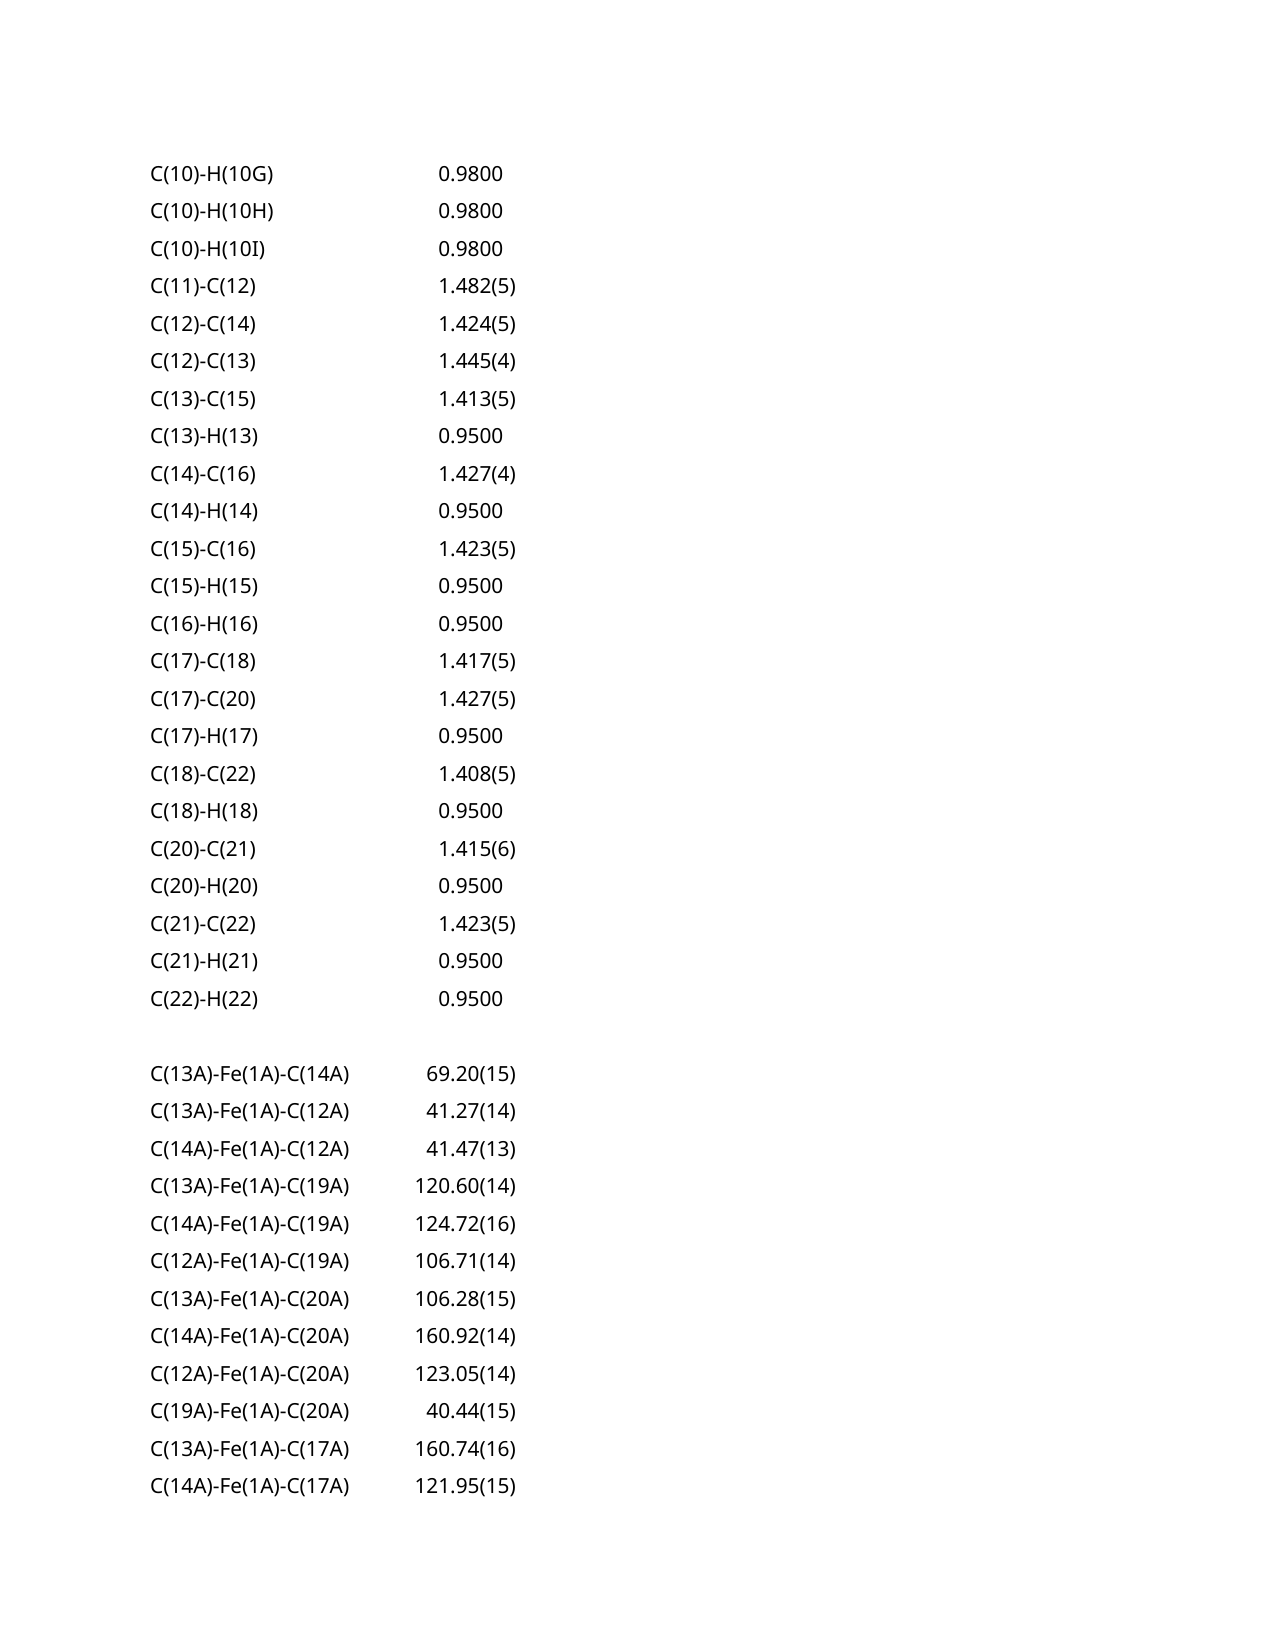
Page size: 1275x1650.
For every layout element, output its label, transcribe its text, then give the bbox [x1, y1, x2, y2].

text C(12)-C(14) 1.424(5) [150, 300, 1125, 337]
text C(15)-C(16) 1.423(5) [150, 525, 1125, 562]
text C(14A)-Fe(1A)-C(12A) 41.47(13) [150, 1125, 1125, 1162]
text C(16)-H(16) 0.9500 [150, 600, 1125, 637]
text C(10)-H(10G) 0.9800 [150, 150, 1125, 187]
text C(10)-H(10H) 0.9800 [150, 187, 1125, 225]
text C(19A)-Fe(1A)-C(20A) 40.44(15) [150, 1387, 1125, 1425]
text C(21)-H(21) 0.9500 [150, 937, 1125, 975]
text C(15)-H(15) 0.9500 [150, 562, 1125, 600]
text C(14)-H(14) 0.9500 [150, 487, 1125, 525]
text C(21)-C(22) 1.423(5) [150, 900, 1125, 937]
text C(14)-C(16) 1.427(4) [150, 450, 1125, 487]
text C(13A)-Fe(1A)-C(20A) 106.28(15) [150, 1275, 1125, 1312]
text C(12A)-Fe(1A)-C(20A) 123.05(14) [150, 1350, 1125, 1387]
text C(17)-C(20) 1.427(5) [150, 675, 1125, 712]
text C(22)-H(22) 0.9500 [150, 975, 1125, 1012]
text C(12)-C(13) 1.445(4) [150, 337, 1125, 375]
text C(12A)-Fe(1A)-C(19A) 106.71(14) [150, 1237, 1125, 1275]
text C(13)-H(13) 0.9500 [150, 412, 1125, 450]
text C(13)-C(15) 1.413(5) [150, 375, 1125, 412]
text C(13A)-Fe(1A)-C(14A) 69.20(15) [150, 1050, 1125, 1087]
text C(10)-H(10I) 0.9800 [150, 225, 1125, 262]
text C(18)-C(22) 1.408(5) [150, 750, 1125, 787]
text C(18)-H(18) 0.9500 [150, 787, 1125, 825]
text C(14A)-Fe(1A)-C(19A) 124.72(16) [150, 1200, 1125, 1237]
text C(20)-C(21) 1.415(6) [150, 825, 1125, 862]
text C(13A)-Fe(1A)-C(17A) 160.74(16) [150, 1425, 1125, 1462]
text C(13A)-Fe(1A)-C(19A) 120.60(14) [150, 1162, 1125, 1200]
text C(17)-C(18) 1.417(5) [150, 637, 1125, 675]
text C(17)-H(17) 0.9500 [150, 712, 1125, 750]
text C(11)-C(12) 1.482(5) [150, 262, 1125, 300]
text C(20)-H(20) 0.9500 [150, 862, 1125, 900]
text C(14A)-Fe(1A)-C(17A) 121.95(15) [150, 1462, 1125, 1500]
text C(13A)-Fe(1A)-C(12A) 41.27(14) [150, 1087, 1125, 1125]
text C(14A)-Fe(1A)-C(20A) 160.92(14) [150, 1312, 1125, 1350]
